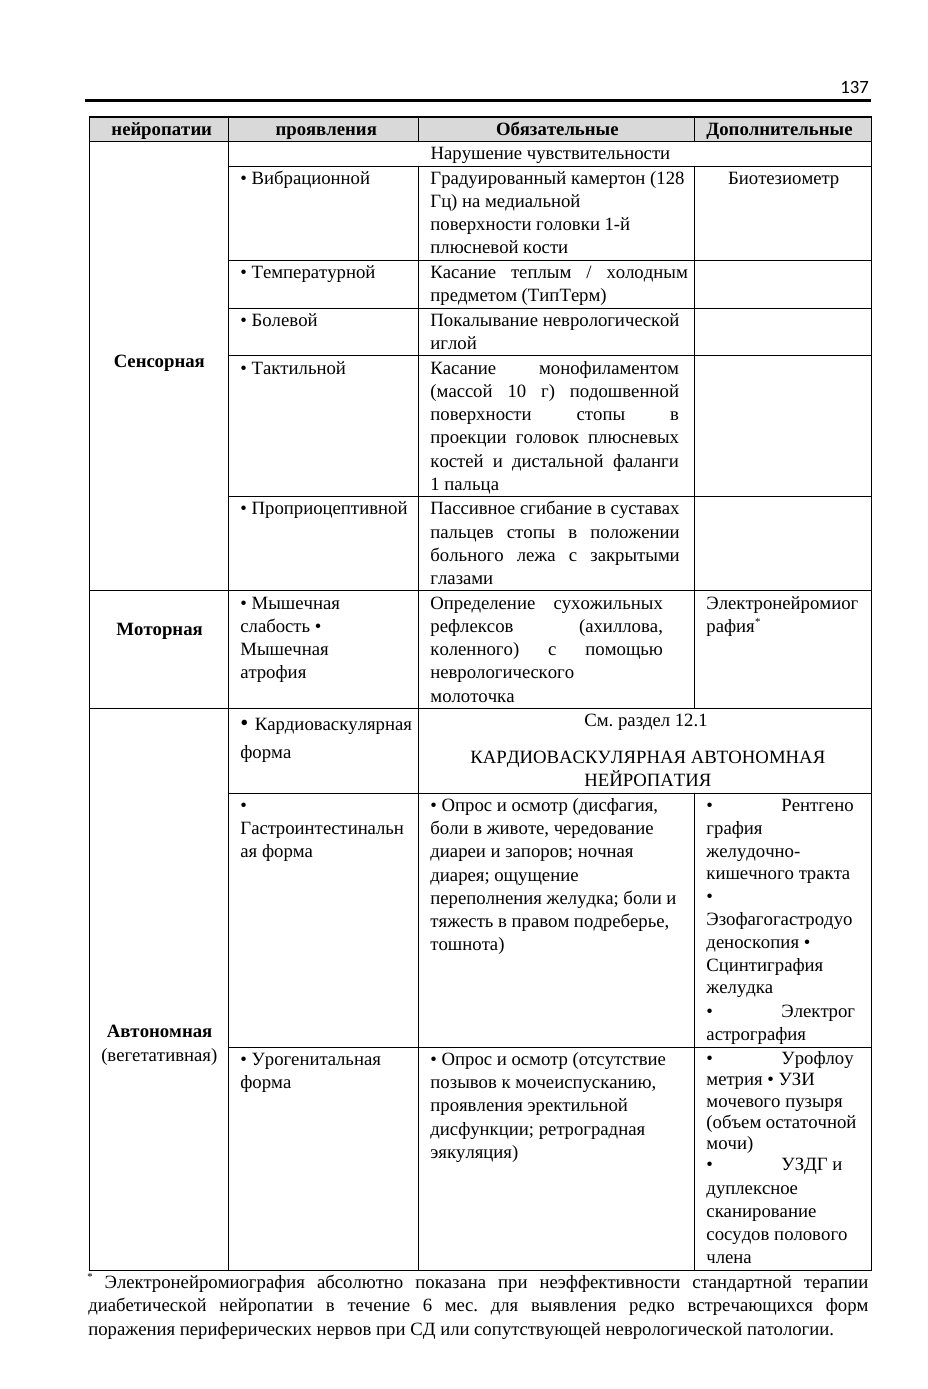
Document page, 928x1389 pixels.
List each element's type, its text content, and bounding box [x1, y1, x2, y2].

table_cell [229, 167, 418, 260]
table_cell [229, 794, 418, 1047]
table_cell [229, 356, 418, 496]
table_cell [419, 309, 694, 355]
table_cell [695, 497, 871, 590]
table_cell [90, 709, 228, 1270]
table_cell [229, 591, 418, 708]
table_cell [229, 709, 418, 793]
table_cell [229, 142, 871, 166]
text * Электронейромиография абсолютно показана при неэффективности стандартной терапии диабетической нейропатии в течение 6 мес. для выявления редко встречающихся форм поражения периферических нервов при СД или сопутствующей неврологической патологии. [87, 1271, 869, 1339]
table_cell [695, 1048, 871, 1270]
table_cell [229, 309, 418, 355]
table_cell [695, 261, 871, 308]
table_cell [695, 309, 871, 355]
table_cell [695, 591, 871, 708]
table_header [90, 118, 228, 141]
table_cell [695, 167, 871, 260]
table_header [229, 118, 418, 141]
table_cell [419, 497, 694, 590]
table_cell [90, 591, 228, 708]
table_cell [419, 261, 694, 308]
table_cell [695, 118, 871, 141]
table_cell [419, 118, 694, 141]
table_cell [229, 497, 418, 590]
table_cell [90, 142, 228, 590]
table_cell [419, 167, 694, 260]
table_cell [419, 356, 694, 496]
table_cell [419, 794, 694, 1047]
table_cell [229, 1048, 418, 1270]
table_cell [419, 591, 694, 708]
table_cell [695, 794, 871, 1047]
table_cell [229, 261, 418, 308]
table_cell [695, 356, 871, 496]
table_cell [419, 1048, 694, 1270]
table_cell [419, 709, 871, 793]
